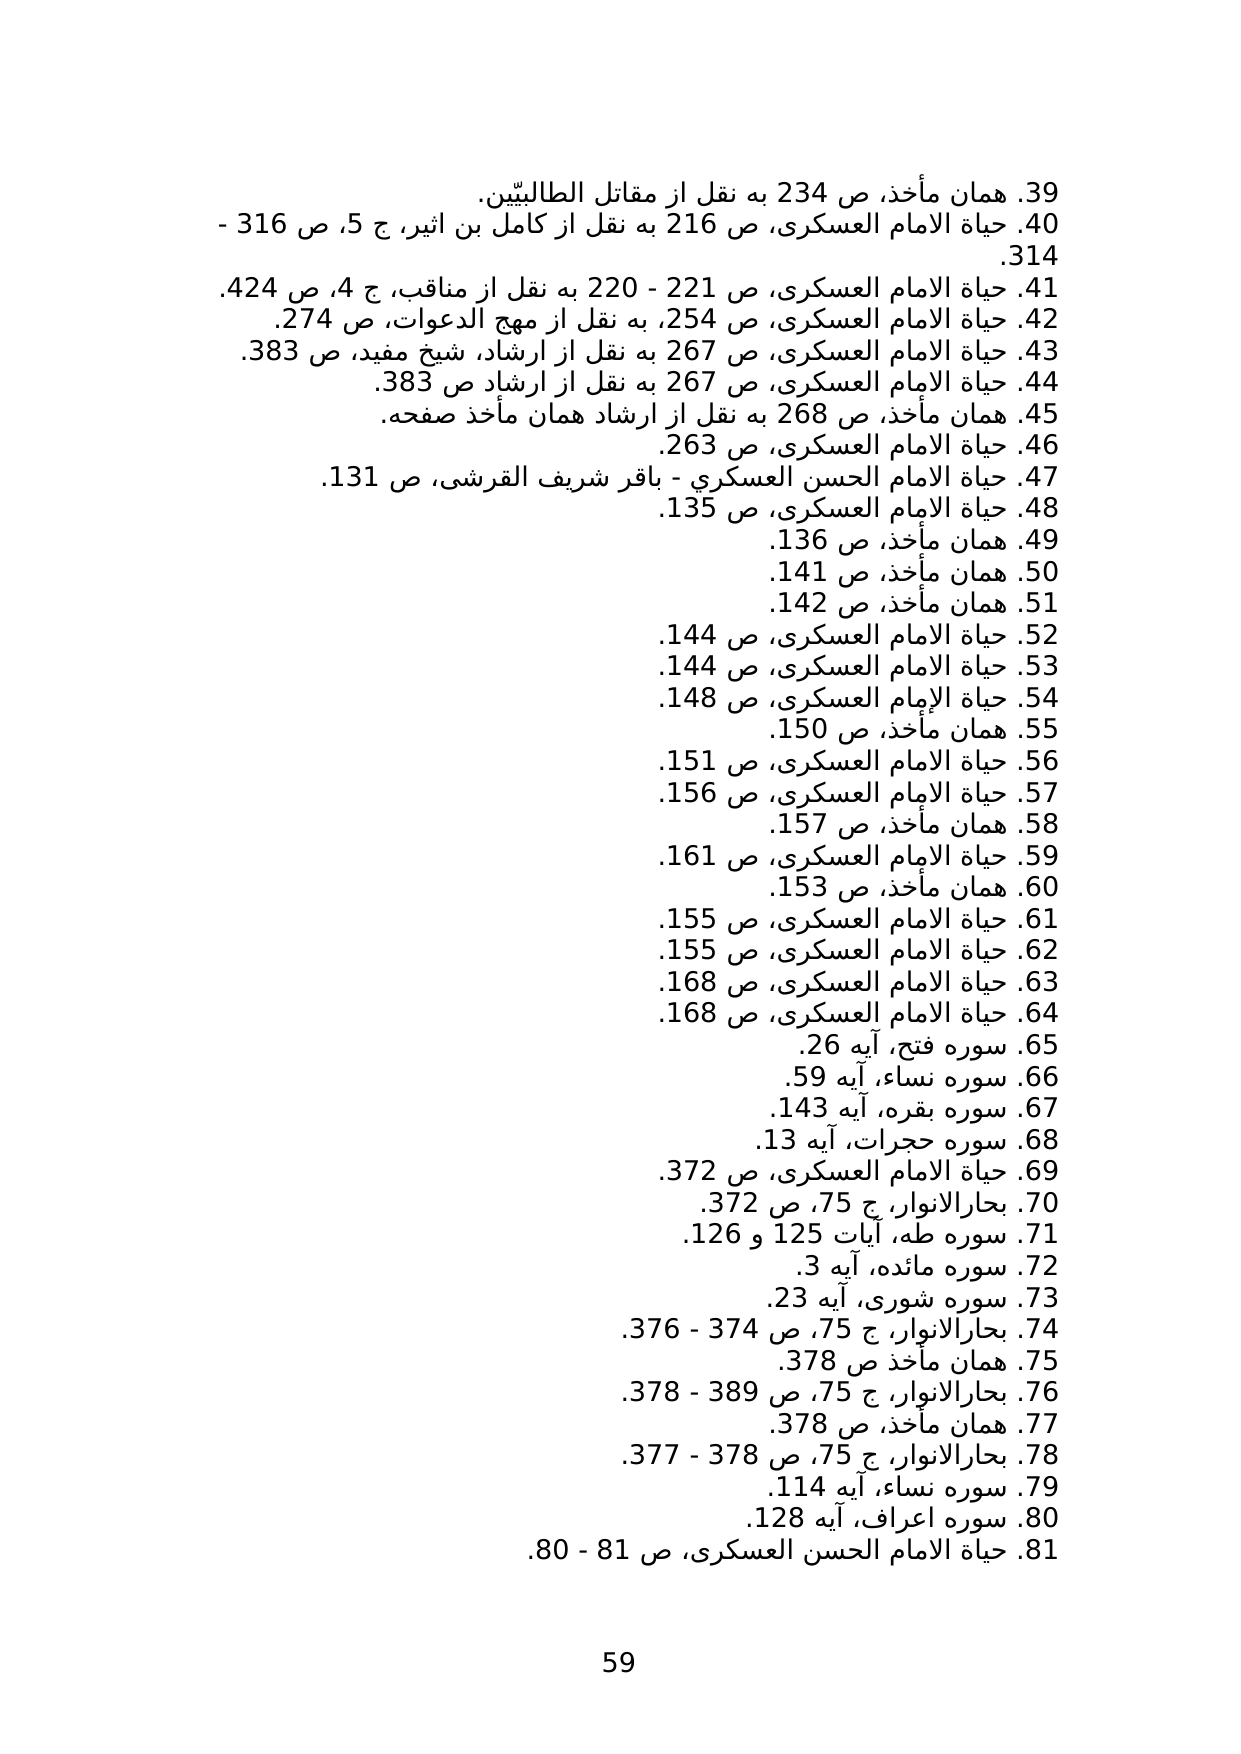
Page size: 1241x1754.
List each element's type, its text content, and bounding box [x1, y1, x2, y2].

text 75. همان مأخذ ص 378. [178, 1345, 1059, 1377]
text 42. حياة الامام العسكرى، ص 254، به نقل از مهج الدعوات، ص 274. [178, 303, 1059, 335]
text 56. حياة الامام العسكرى، ص 151. [178, 745, 1059, 777]
text 45. همان مأخذ، ص 268 به نقل از ارشاد همان مأخذ صفحه. [178, 398, 1059, 430]
text 66. سوره نساء، آيه 59. [178, 1061, 1059, 1092]
text 49. همان مأخذ، ص 136. [178, 524, 1059, 556]
text 70. بحارالانوار، ج 75، ص 372. [178, 1187, 1059, 1219]
text 39. همان مأخذ، ص 234 به نقل از مقاتل الطالبيّين. [178, 177, 1059, 209]
text 48. حياة الامام العسكرى، ص 135. [178, 493, 1059, 524]
text 53. حياة الامام العسكرى، ص 144. [178, 651, 1059, 682]
text 44. حياة الامام العسكرى، ص 267 به نقل از ارشاد ص 383. [178, 367, 1059, 398]
text 64. حياة الامام العسكرى، ص 168. [178, 998, 1059, 1029]
text 63. حياة الامام العسكرى، ص 168. [178, 966, 1059, 998]
text 46. حياة الامام العسكرى، ص 263. [178, 430, 1059, 461]
text 57. حياة الامام العسكرى، ص 156. [178, 777, 1059, 808]
text 41. حياة الامام العسكرى، ص 221 - 220 به نقل از مناقب، ج 4، ص 424. [178, 272, 1059, 303]
text 52. حياة الامام العسكرى، ص 144. [178, 619, 1059, 651]
text 43. حياة الامام العسكرى، ص 267 به نقل از ارشاد، شيخ مفيد، ص 383. [178, 335, 1059, 367]
text 69. حياة الامام العسكرى، ص 372. [178, 1156, 1059, 1187]
text 72. سوره مائده، آيه 3. [178, 1250, 1059, 1282]
text 73. سوره شورى، آيه 23. [178, 1282, 1059, 1313]
text 65. سوره فتح، آيه 26. [178, 1029, 1059, 1061]
text 67. سوره بقره، آيه 143. [178, 1092, 1059, 1124]
text 62. حياة الامام العسكرى، ص 155. [178, 935, 1059, 966]
text 40. حياة الامام العسكرى، ص 216 به نقل از كامل بن اثير، ج 5، ص 316 - 314. [178, 209, 1059, 272]
text 54. حياة الإمام العسكرى، ص 148. [178, 682, 1059, 714]
text 78. بحارالانوار، ج 75، ص 378 - 377. [178, 1440, 1059, 1471]
text 81. حياة الامام الحسن العسكرى، ص 81 - 80. [178, 1534, 1059, 1566]
text 79. سوره نساء، آيه 114. [178, 1471, 1059, 1503]
text 58. همان مأخذ، ص 157. [178, 808, 1059, 840]
text 74. بحارالانوار، ج 75، ص 374 - 376. [178, 1313, 1059, 1345]
text 55. همان مأخذ، ص 150. [178, 714, 1059, 745]
text 76. بحارالانوار، ج 75، ص 389 - 378. [178, 1377, 1059, 1408]
text 59. حياة الامام العسكرى، ص 161. [178, 840, 1059, 872]
text 51. همان مأخذ، ص 142. [178, 587, 1059, 619]
text 80. سوره اعراف، آيه 128. [178, 1503, 1059, 1534]
text 60. همان مأخذ، ص 153. [178, 872, 1059, 903]
text 47. حياة الامام الحسن العسكري - باقر شريف القرشى، ص 131. [178, 461, 1059, 493]
text 50. همان مأخذ، ص 141. [178, 556, 1059, 587]
text 61. حياة الامام العسكرى، ص 155. [178, 903, 1059, 935]
text 77. همان مأخذ، ص 378. [178, 1408, 1059, 1440]
text 71. سوره طه، آيات 125 و 126. [178, 1219, 1059, 1250]
text 68. سوره حجرات، آيه 13. [178, 1124, 1059, 1156]
